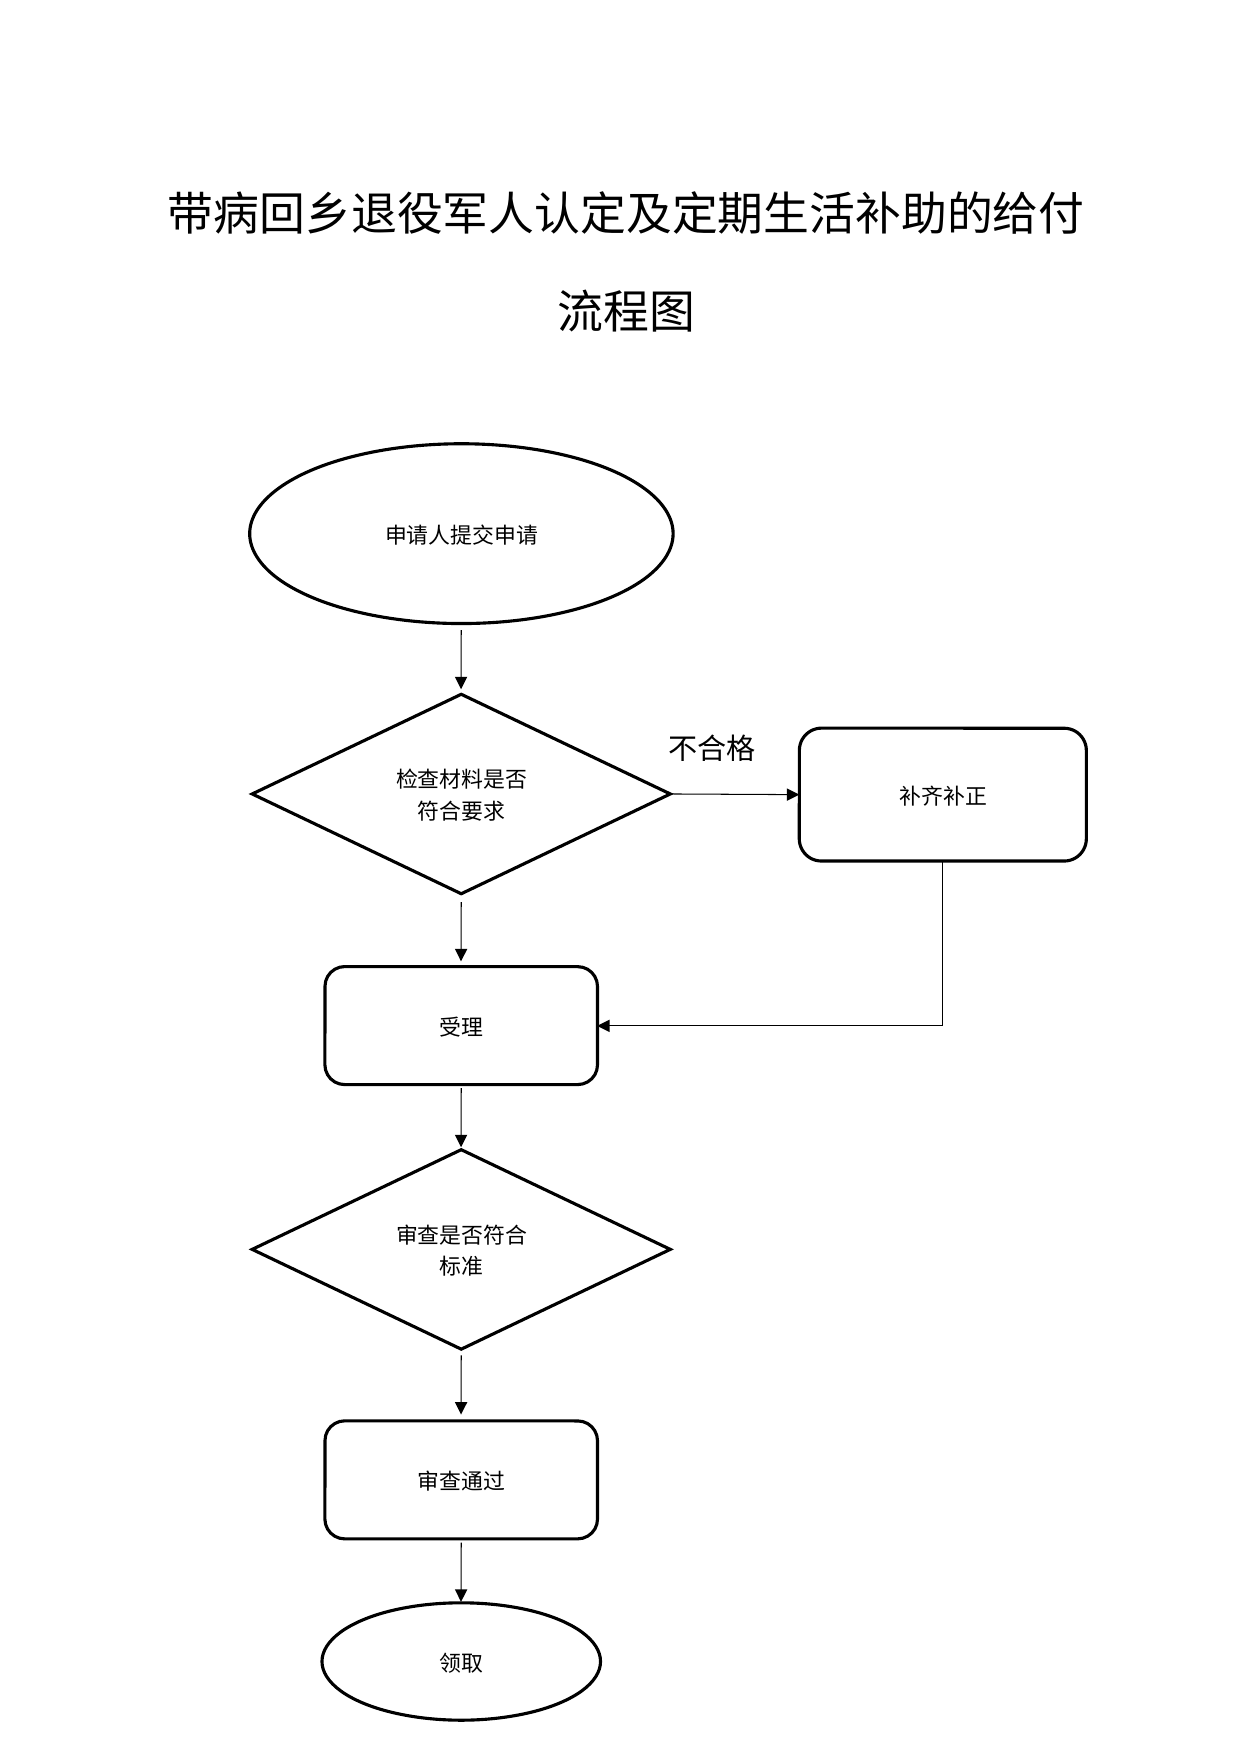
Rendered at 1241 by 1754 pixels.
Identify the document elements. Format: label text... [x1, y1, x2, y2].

text 带病回乡退役军人认定及定期生活补助的给付流程图 [165, 162, 1087, 357]
